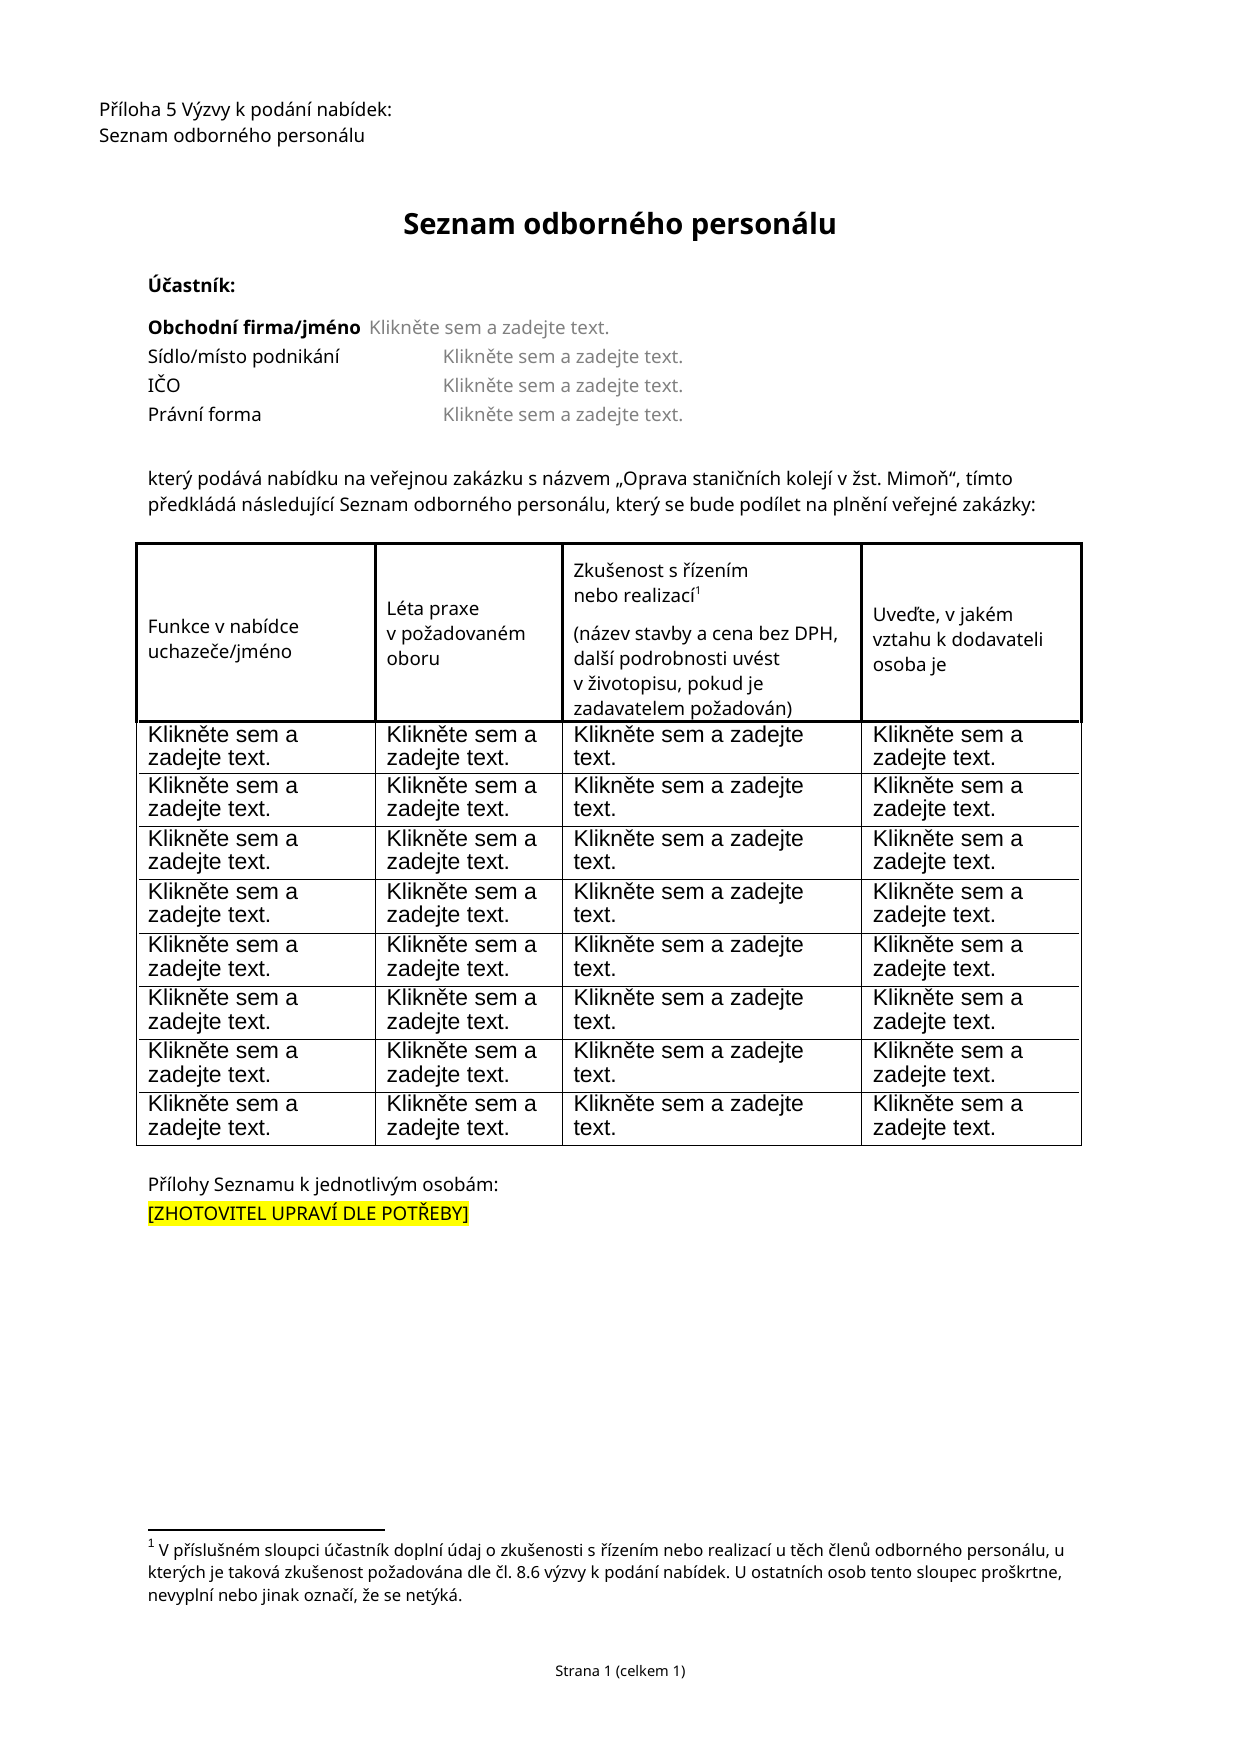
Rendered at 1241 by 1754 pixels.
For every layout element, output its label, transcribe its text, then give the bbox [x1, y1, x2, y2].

text Obchodní firma/jméno [148, 311, 1093, 340]
table_header Zkušenost s řízením nebo realizací (název stavby a cena bez DPH, další podrobnosti uvést v životopisu, pokud je zadavatelem požadován) [564, 545, 860, 720]
text [ZHOTOVITEL UPRAVÍ DLE POTŘEBY] [148, 1197, 1092, 1226]
table_header Léta praxe v požadovaném oboru [377, 545, 561, 720]
title Seznam odborného personálu [148, 203, 1093, 243]
text Právní forma [148, 398, 1093, 427]
table_header Funkce v nabídce uchazeče/jméno [138, 545, 374, 720]
text který podává nabídku na veřejnou zakázku s názvem „Oprava staničních kolejí v žst. Mimoň“, tímto předkládá následující Seznam odborného personálu, který se bude podílet na plnění veřejné zakázky: [148, 465, 1093, 516]
text Účastník: [148, 268, 1093, 299]
table_header Uveďte, v jakém vztahu k dodavateli osoba je [863, 545, 1080, 720]
text IČO [148, 369, 1093, 398]
text Sídlo/místo podnikání [148, 340, 1093, 369]
text Přílohy Seznamu k jednotlivým osobám: [148, 1172, 1093, 1197]
